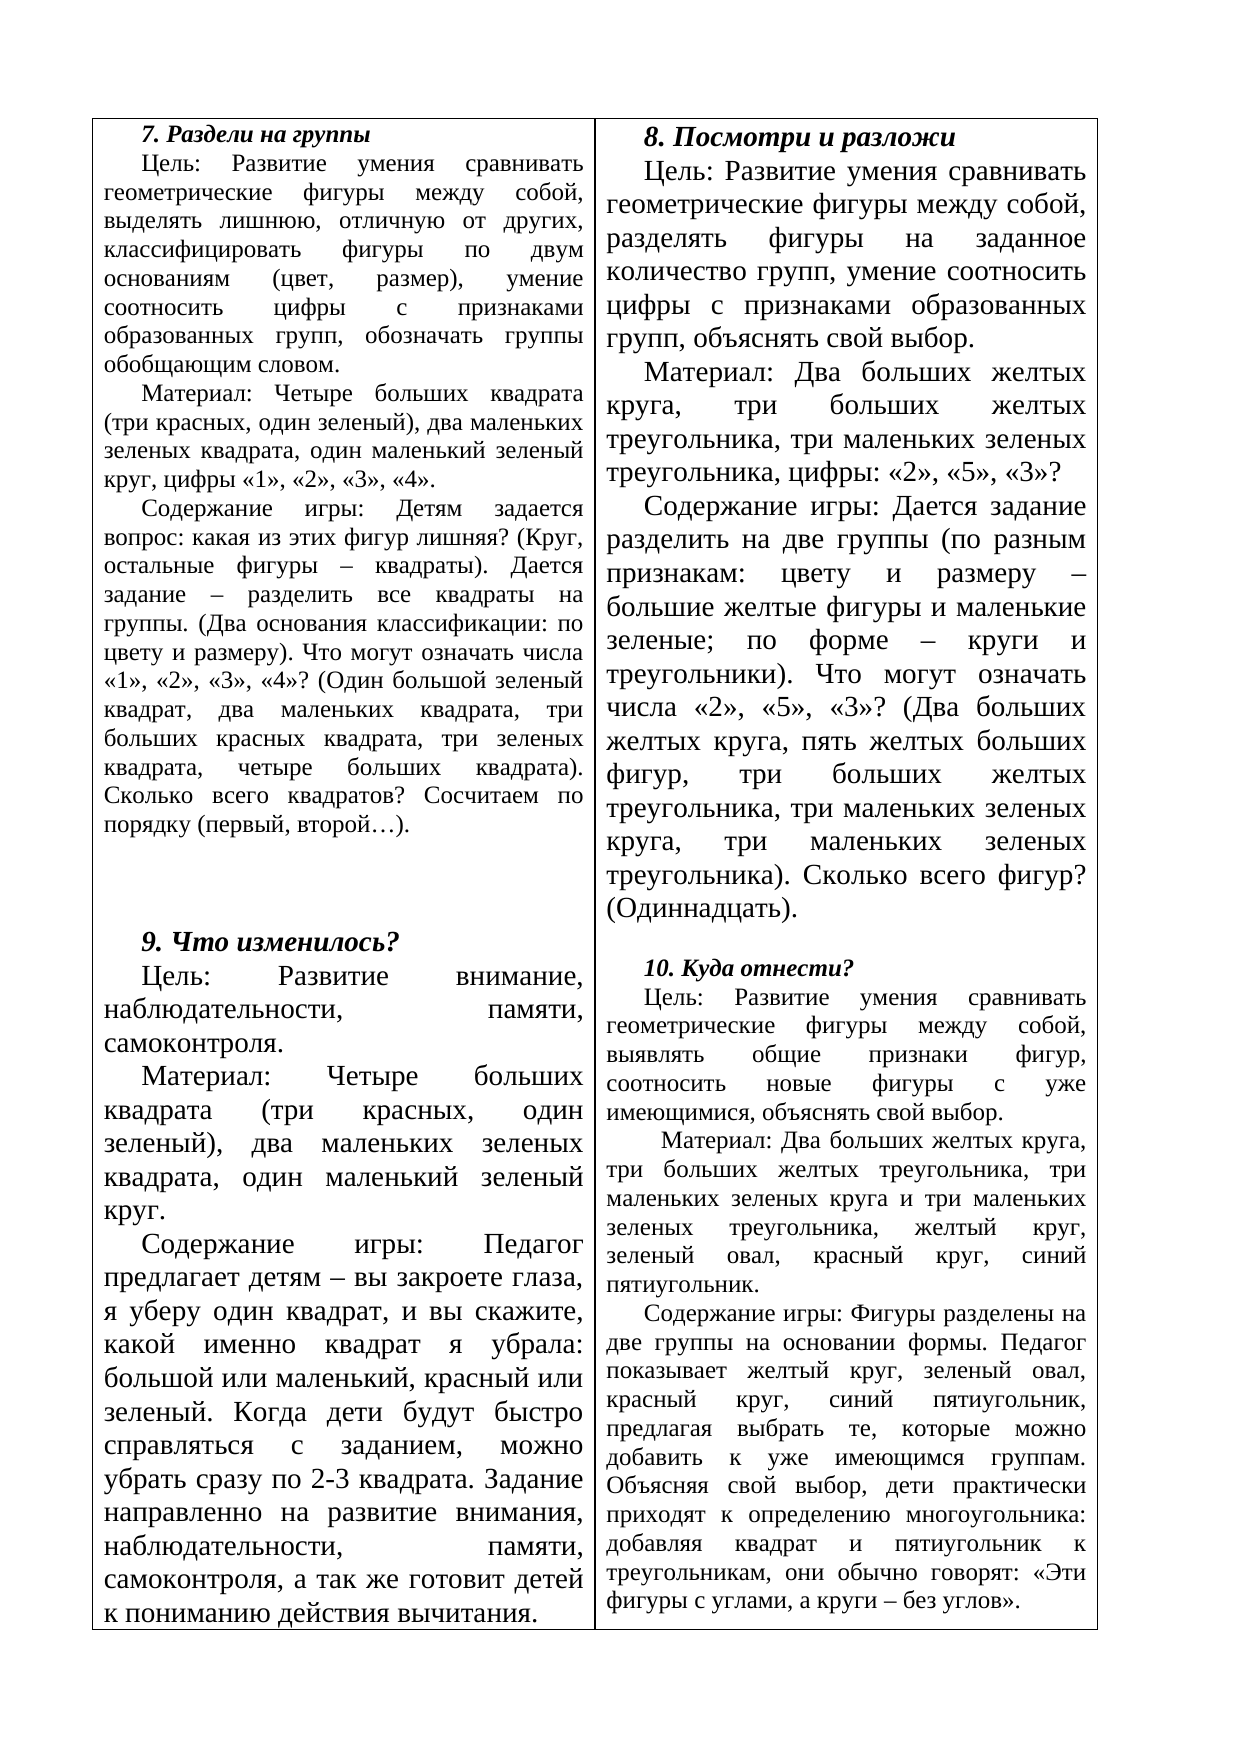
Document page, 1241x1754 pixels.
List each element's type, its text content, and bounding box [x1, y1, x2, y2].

table_cell 7. Раздели на группы Цель: Развитие умения сравнивать геометрические фигуры между собой, выделять лишнюю, отличную от других, классифицировать фигуры по двум основаниям (цвет, размер), умение соотносить цифры с признаками образованных групп, обозначать группы обобщающим словом. Материал: Четыре больших квадрата (три красных, один зеленый), два маленьких зеленых квадрата, один маленький зеленый круг, цифры «1», «2», «3», «4». Содержание игры: Детям задается вопрос: какая из этих фигур лишняя? (Круг, остальные фигуры – квадраты). Дается задание – разделить все квадраты на группы. (Два основания классификации: по цвету и размеру). Что могут означать числа «1», «2», «3», «4»? (Один большой зеленый квадрат, два маленьких квадрата, три больших красных квадрата, три зеленых квадрата, четыре больших квадрата). Сколько всего квадратов? Сосчитаем по порядку (первый, второй…). 9. Что изменилось? Цель: Развитие внимание, наблюдательности, памяти, самоконтроля. Материал: Четыре больших квадрата (три красных, один зеленый), два маленьких зеленых квадрата, один маленький зеленый круг. Содержание игры: Педагог предлагает детям – вы закроете глаза, я уберу один квадрат, и вы скажите, какой именно квадрат я убрала: большой или маленький, красный или зеленый. Когда дети будут быстро справляться с заданием, можно убрать сразу по 2-3 квадрата. Задание направленно на развитие внимания, наблюдательности, памяти, самоконтроля, а так же готовит детей к пониманию действия вычитания. [93, 119, 594, 1628]
table_cell 8. Посмотри и разложи Цель: Развитие умения сравнивать геометрические фигуры между собой, разделять фигуры на заданное количество групп, умение соотносить цифры с признаками образованных групп, объяснять свой выбор. Материал: Два больших желтых круга, три больших желтых треугольника, три маленьких зеленых треугольника, цифры: «2», «5», «3»? Содержание игры: Дается задание разделить на две группы (по разным признакам: цвету и размеру – большие желтые фигуры и маленькие зеленые; по форме – круги и треугольники). Что могут означать числа «2», «5», «3»? (Два больших желтых круга, пять желтых больших фигур, три больших желтых треугольника, три маленьких зеленых круга, три маленьких зеленых треугольника). Сколько всего фигур? (Одиннадцать). 10. Куда отнести? Цель: Развитие умения сравнивать геометрические фигуры между собой, выявлять общие признаки фигур, соотносить новые фигуры с уже имеющимися, объяснять свой выбор. Материал: Два больших желтых круга, три больших желтых треугольника, три маленьких зеленых круга и три маленьких зеленых треугольника, желтый круг, зеленый овал, красный круг, синий пятиугольник. Содержание игры: Фигуры разделены на две группы на основании формы. Педагог показывает желтый круг, зеленый овал, красный круг, синий пятиугольник, предлагая выбрать те, которые можно добавить к уже имеющимся группам. Объясняя свой выбор, дети практически приходят к определению многоугольника: добавляя квадрат и пятиугольник к треугольникам, они обычно говорят: «Эти фигуры с углами, а круги – без углов». [596, 119, 1097, 1628]
